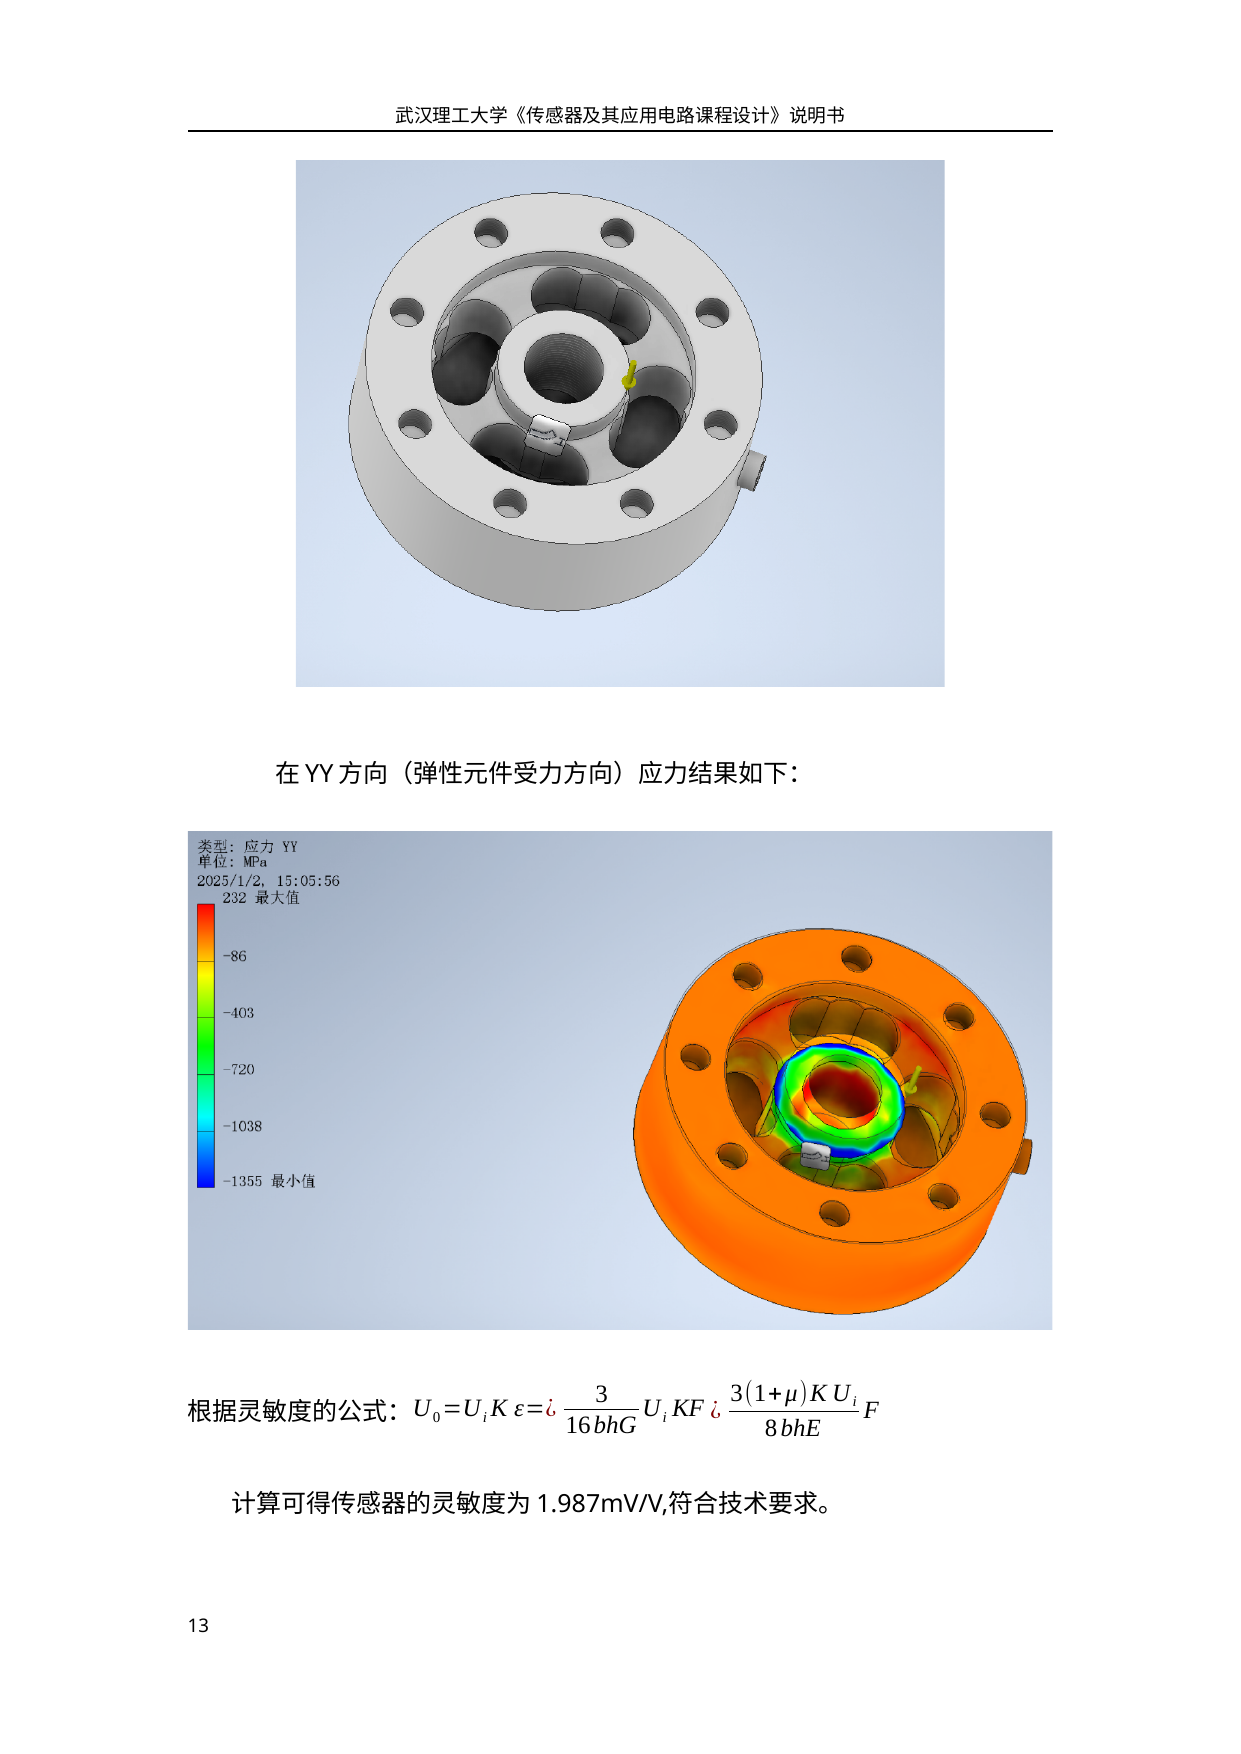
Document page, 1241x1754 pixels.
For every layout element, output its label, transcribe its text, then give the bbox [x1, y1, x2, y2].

text 计算可得传感器的灵敏度为1.987mV/V,符合技术要求。 [187, 1469, 1053, 1534]
picture [187, 831, 1053, 1330]
text 在YY方向（弹性元件受力方向）应力结果如下： [231, 739, 1053, 804]
text 根据灵敏度的公式： [187, 1377, 1053, 1442]
picture [295, 160, 945, 687]
